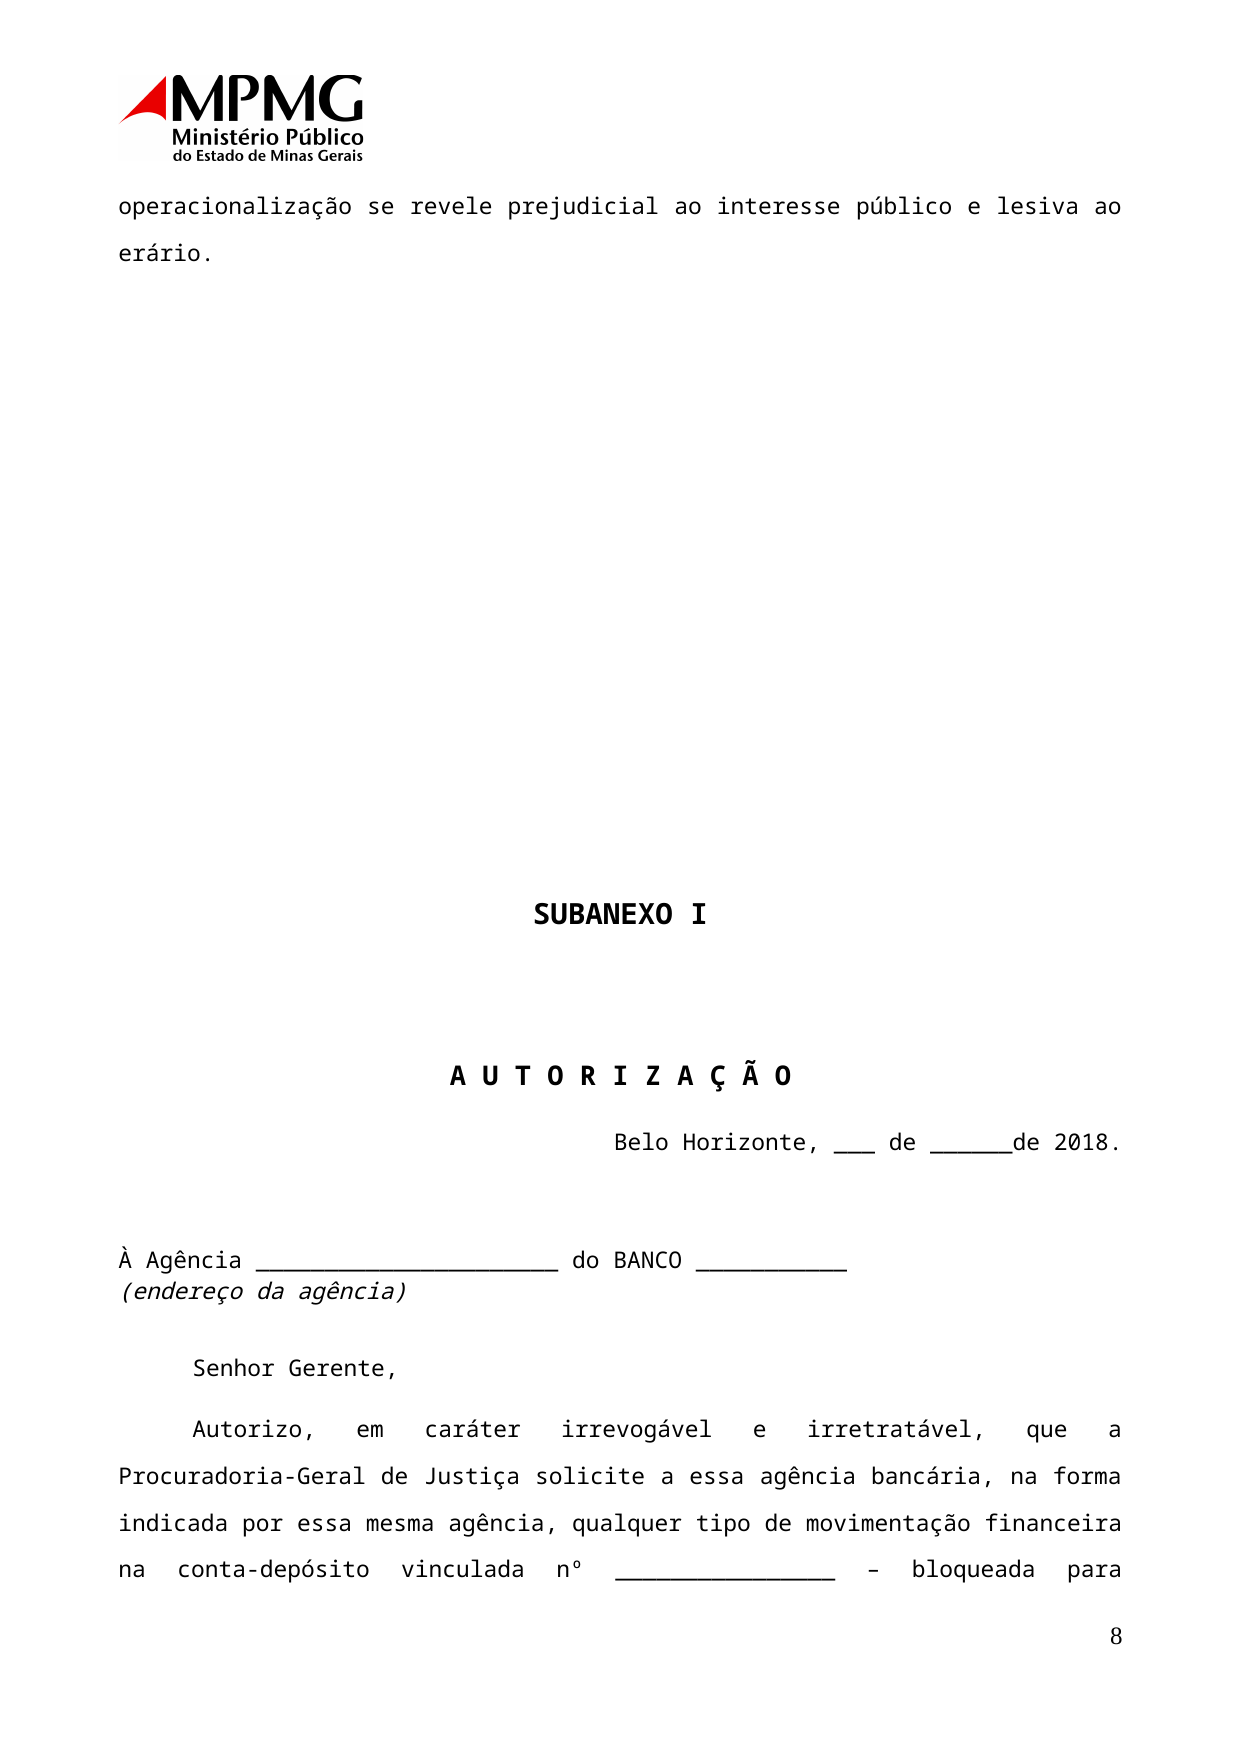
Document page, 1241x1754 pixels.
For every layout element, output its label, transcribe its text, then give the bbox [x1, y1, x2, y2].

picture [118, 75, 364, 161]
text (endereço da agência) [118, 1275, 1122, 1306]
text SUBANEXO I [118, 893, 1122, 933]
text Senhor Gerente, [118, 1352, 1122, 1383]
text A U T O R I Z A Ç Ã O [118, 1056, 1122, 1093]
text Belo Horizonte, ___ de ______de 2018. [118, 1125, 1122, 1157]
text À Agência ______________________ do BANCO ___________ [118, 1244, 1122, 1275]
